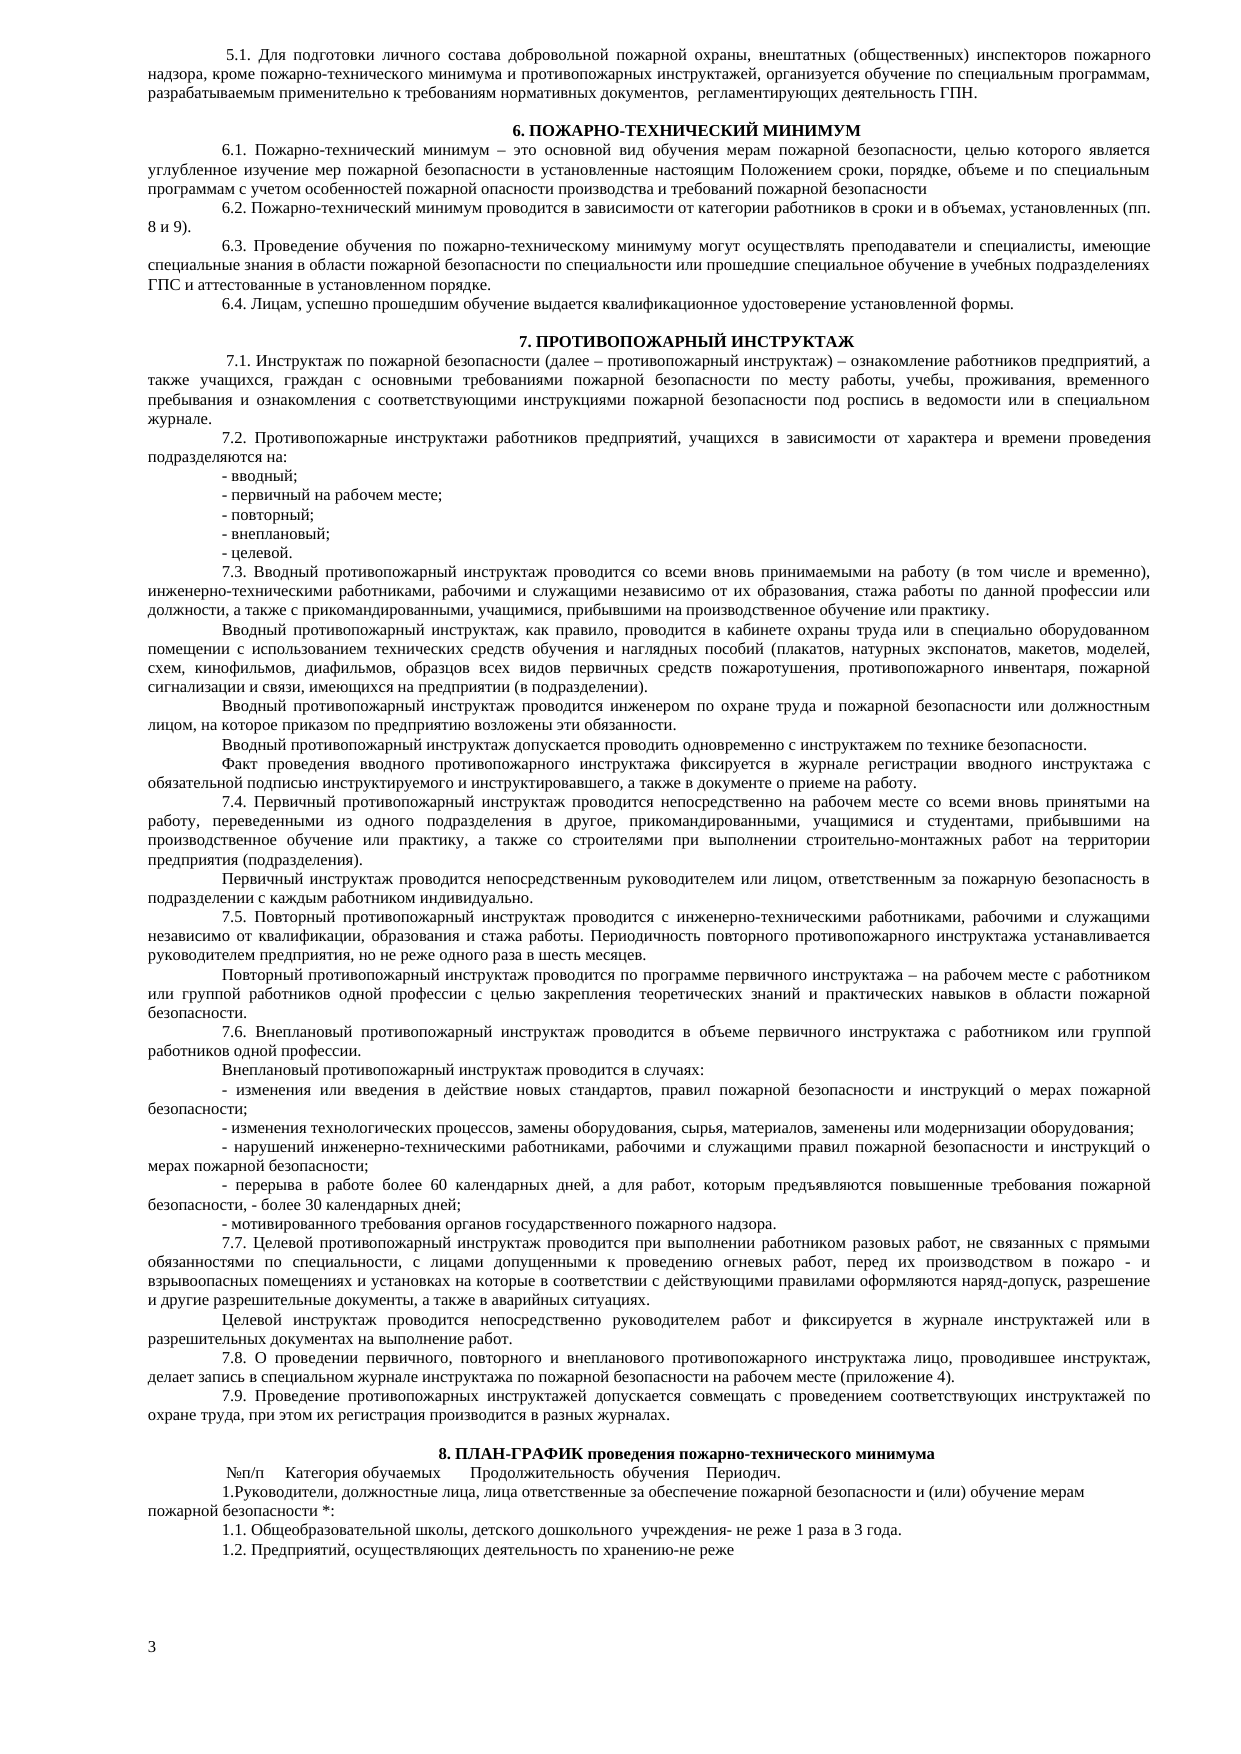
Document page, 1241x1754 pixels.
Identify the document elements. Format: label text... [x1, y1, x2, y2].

text - перерыва в работе более 60 календарных дней, а для работ, которым предъявляются повышенные требования пожарной безопасности, - более 30 календарных дней; [148, 1175, 1152, 1213]
text - повторный; [148, 504, 1152, 523]
text 1.Руководители, должностные лица, лица ответственные за обеспечение пожарной безопасности и (или) обучение мерам пожарной безопасности *: [148, 1482, 1152, 1520]
text 6.1. Пожарно-технический минимум – это основной вид обучения мерам пожарной безопасности, целью которого является углубленное изучение мер пожарной безопасности в установленные настоящим Положением сроки, порядке, объеме и по специальным программам с учетом особенностей пожарной опасности производства и требований пожарной безопасности [148, 140, 1152, 198]
text Повторный противопожарный инструктаж проводится по программе первичного инструктажа – на рабочем месте с работником или группой работников одной профессии с целью закрепления теоретических знаний и практических навыков в области пожарной безопасности. [148, 964, 1152, 1022]
text 7.2. Противопожарные инструктажи работников предприятий, учащихся в зависимости от характера и времени проведения подразделяются на: [148, 428, 1152, 466]
text - нарушений инженерно-техническими работниками, рабочими и служащими правил пожарной безопасности и инструкций о мерах пожарной безопасности; [148, 1137, 1152, 1175]
text - первичный на рабочем месте; [148, 485, 1152, 504]
text 7.8. О проведении первичного, повторного и внепланового противопожарного инструктажа лицо, проводившее инструктаж, делает запись в специальном журнале инструктажа по пожарной безопасности на рабочем месте (приложение 4). [148, 1348, 1152, 1386]
text №п/п Категория обучаемых Продолжительность обучения Периодич. [148, 1463, 1152, 1482]
text 7. ПРОТИВОПОЖАРНЫЙ ИНСТРУКТАЖ [148, 332, 1152, 351]
text 7.1. Инструктаж по пожарной безопасности (далее – противопожарный инструктаж) – ознакомление работников предприятий, а также учащихся, граждан с основными требованиями пожарной безопасности по месту работы, учебы, проживания, временного пребывания и ознакомления с соответствующими инструкциями пожарной безопасности под роспись в ведомости или в специальном журнале. [148, 351, 1152, 428]
text Вводный противопожарный инструктаж, как правило, проводится в кабинете охраны труда или в специально оборудованном помещении с использованием технических средств обучения и наглядных пособий (плакатов, натурных экспонатов, макетов, моделей, схем, кинофильмов, диафильмов, образцов всех видов первичных средств пожаротушения, противопожарного инвентаря, пожарной сигнализации и связи, имеющихся на предприятии (в подразделении). [148, 619, 1152, 696]
text - внеплановый; [148, 523, 1152, 543]
text - изменения или введения в действие новых стандартов, правил пожарной безопасности и инструкций о мерах пожарной безопасности; [148, 1079, 1152, 1118]
text 7.9. Проведение противопожарных инструктажей допускается совмещать с проведением соответствующих инструктажей по охране труда, при этом их регистрация производится в разных журналах. [148, 1386, 1152, 1424]
text Вводный противопожарный инструктаж проводится инженером по охране труда и пожарной безопасности или должностным лицом, на которое приказом по предприятию возложены эти обязанности. [148, 696, 1152, 734]
text 1.2. Предприятий, осуществляющих деятельность по хранению-не реже [148, 1539, 1152, 1558]
text 8. ПЛАН-ГРАФИК проведения пожарно-технического минимума [148, 1443, 1152, 1463]
text 7.7. Целевой противопожарный инструктаж проводится при выполнении работником разовых работ, не связанных с прямыми обязанностями по специальности, с лицами допущенными к проведению огневых работ, перед их производством в пожаро - и взрывоопасных помещениях и установках на которые в соответствии с действующими правилами оформляются наряд-допуск, разрешение и другие разрешительные документы, а также в аварийных ситуациях. [148, 1233, 1152, 1309]
text 6. ПОЖАРНО-ТЕХНИЧЕСКИЙ МИНИМУМ [148, 121, 1152, 140]
text - мотивированного требования органов государственного пожарного надзора. [148, 1213, 1152, 1233]
text 1.1. Общеобразовательной школы, детского дошкольного учреждения- не реже 1 раза в 3 года. [148, 1520, 1152, 1539]
text - целевой. [148, 543, 1152, 562]
text - вводный; [148, 466, 1152, 485]
text 5.1. Для подготовки личного состава добровольной пожарной охраны, внештатных (общественных) инспекторов пожарного надзора, кроме пожарно-технического минимума и противопожарных инструктажей, организуется обучение по специальным программам, разрабатываемым применительно к требованиям нормативных документов, регламентирующих деятельность ГПН. [148, 44, 1152, 102]
text Целевой инструктаж проводится непосредственно руководителем работ и фиксируется в журнале инструктажей или в разрешительных документах на выполнение работ. [148, 1309, 1152, 1348]
text 7.5. Повторный противопожарный инструктаж проводится с инженерно-техническими работниками, рабочими и служащими независимо от квалификации, образования и стажа работы. Периодичность повторного противопожарного инструктажа устанавливается руководителем предприятия, но не реже одного раза в шесть месяцев. [148, 907, 1152, 964]
text 6.4. Лицам, успешно прошедшим обучение выдается квалификационное удостоверение установленной формы. [148, 293, 1152, 313]
text 6.2. Пожарно-технический минимум проводится в зависимости от категории работников в сроки и в объемах, установленных (пп. 8 и 9). [148, 198, 1152, 236]
text Первичный инструктаж проводится непосредственным руководителем или лицом, ответственным за пожарную безопасность в подразделении с каждым работником индивидуально. [148, 868, 1152, 907]
text Факт проведения вводного противопожарного инструктажа фиксируется в журнале регистрации вводного инструктажа с обязательной подписью инструктируемого и инструктировавшего, а также в документе о приеме на работу. [148, 753, 1152, 792]
text Внеплановый противопожарный инструктаж проводится в случаях: [148, 1060, 1152, 1079]
text 6.3. Проведение обучения по пожарно-техническому минимуму могут осуществлять преподаватели и специалисты, имеющие специальные знания в области пожарной безопасности по специальности или прошедшие специальное обучение в учебных подразделениях ГПС и аттестованные в установленном порядке. [148, 236, 1152, 293]
text 7.3. Вводный противопожарный инструктаж проводится со всеми вновь принимаемыми на работу (в том числе и временно), инженерно-техническими работниками, рабочими и служащими независимо от их образования, стажа работы по данной профессии или должности, а также с прикомандированными, учащимися, прибывшими на производственное обучение или практику. [148, 562, 1152, 619]
text 7.4. Первичный противопожарный инструктаж проводится непосредственно на рабочем месте со всеми вновь принятыми на работу, переведенными из одного подразделения в другое, прикомандированными, учащимися и студентами, прибывшими на производственное обучение или практику, а также со строителями при выполнении строительно-монтажных работ на территории предприятия (подразделения). [148, 792, 1152, 868]
text Вводный противопожарный инструктаж допускается проводить одновременно с инструктажем по технике безопасности. [148, 734, 1152, 753]
text 7.6. Внеплановый противопожарный инструктаж проводится в объеме первичного инструктажа с работником или группой работников одной профессии. [148, 1022, 1152, 1060]
text - изменения технологических процессов, замены оборудования, сырья, материалов, заменены или модернизации оборудования; [148, 1118, 1152, 1137]
